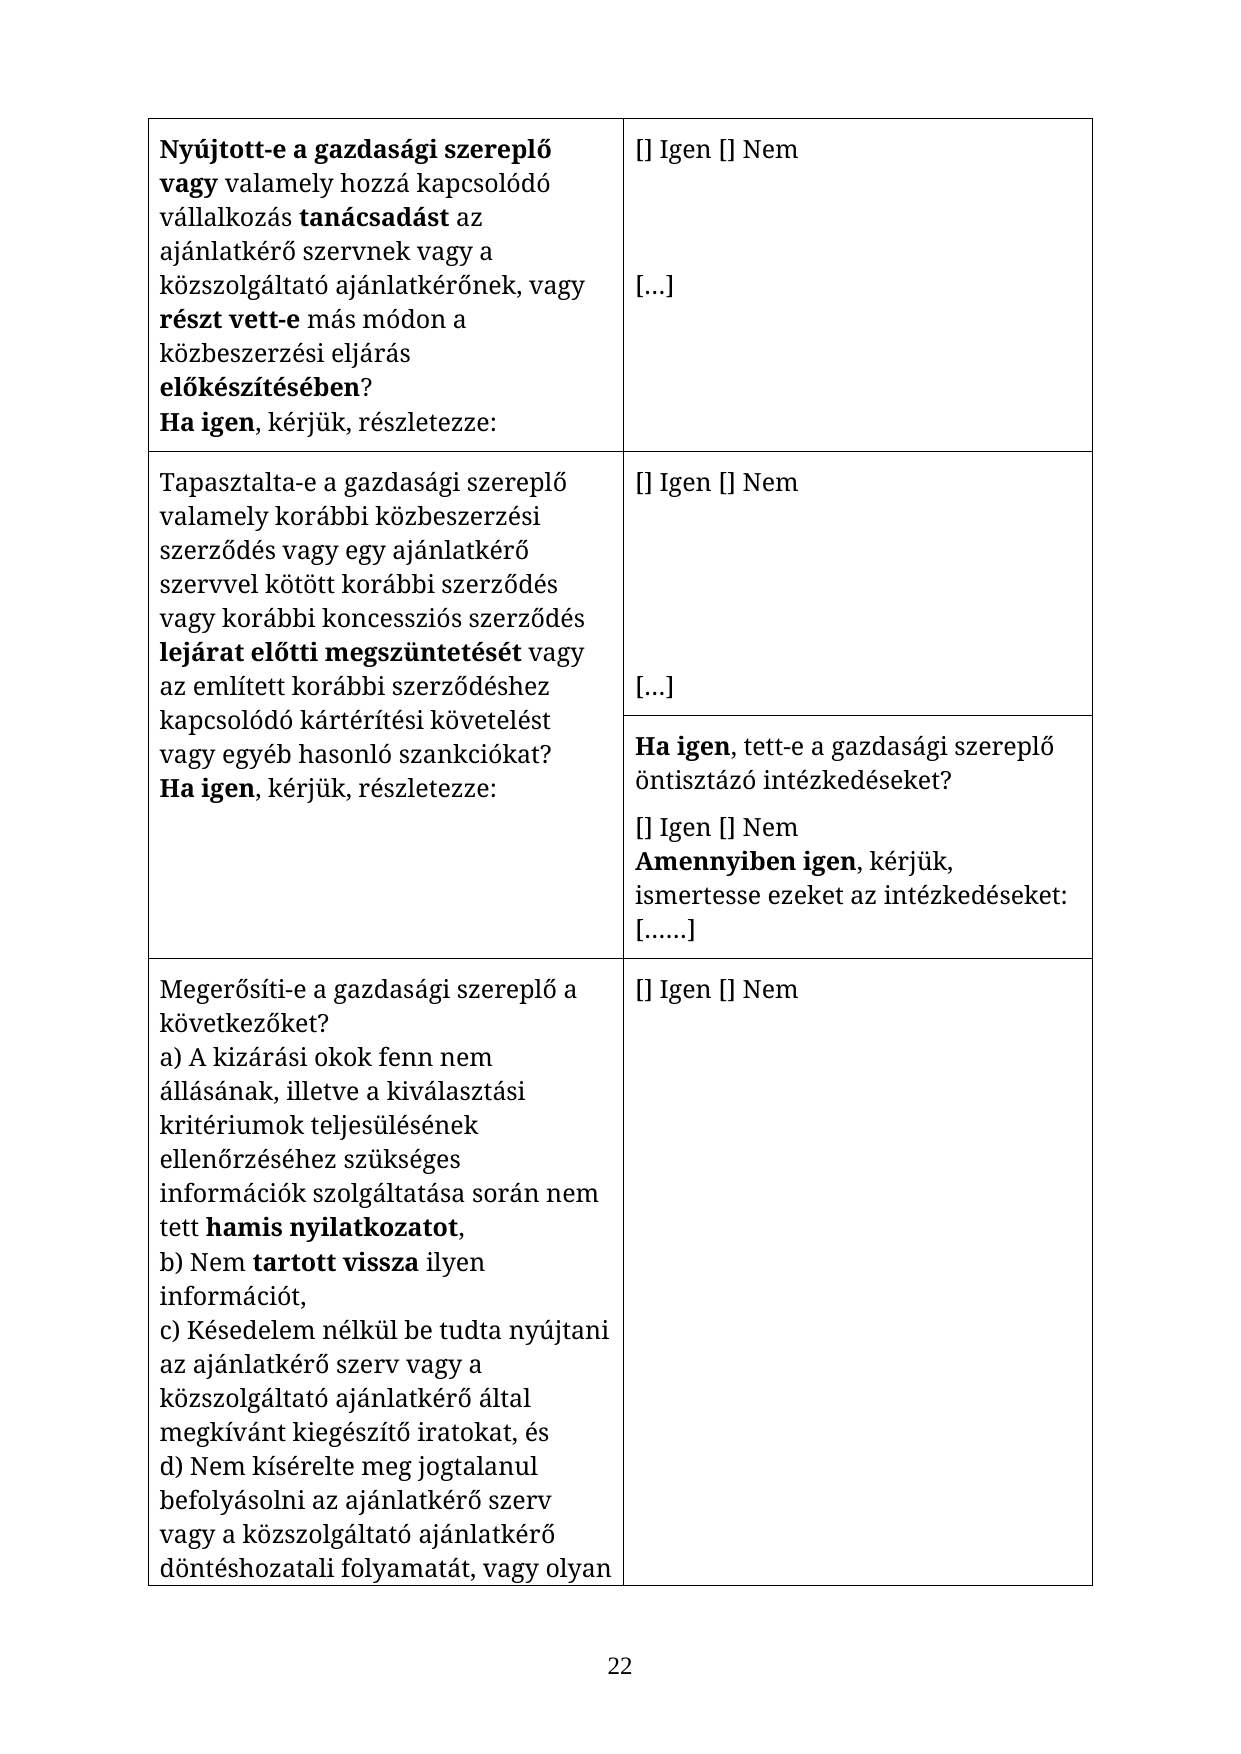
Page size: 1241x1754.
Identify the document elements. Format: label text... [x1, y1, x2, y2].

table_cell [] Igen [] Nem […] [624, 119, 1092, 451]
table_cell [149, 959, 623, 1585]
table_cell [] Igen [] Nem […] [624, 452, 1092, 715]
table_cell Nyújtott-e a gazdasági szereplő vagy valamely hozzá kapcsolódó vállalkozás tanácsadást az ajánlatkérő szervnek vagy a közszolgáltató ajánlatkérőnek, vagy részt vett-e más módon a közbeszerzési eljárás előkészítésében? Ha igen, kérjük, részletezze: [149, 119, 623, 451]
table_cell [] Igen [] Nem [624, 959, 1092, 1585]
table_cell Ha igen, tett-e a gazdasági szereplő öntisztázó intézkedéseket? [] Igen [] Nem Amennyiben igen, kérjük, ismertesse ezeket az intézkedéseket: [……] [624, 716, 1092, 958]
table_cell Tapasztalta-e a gazdasági szereplő valamely korábbi közbeszerzési szerződés vagy egy ajánlatkérő szervvel kötött korábbi szerződés vagy korábbi koncessziós szerződés lejárat előtti megszüntetését vagy az említett korábbi szerződéshez kapcsolódó kártérítési követelést vagy egyéb hasonló szankciókat? Ha igen, kérjük, részletezze: [149, 452, 623, 958]
